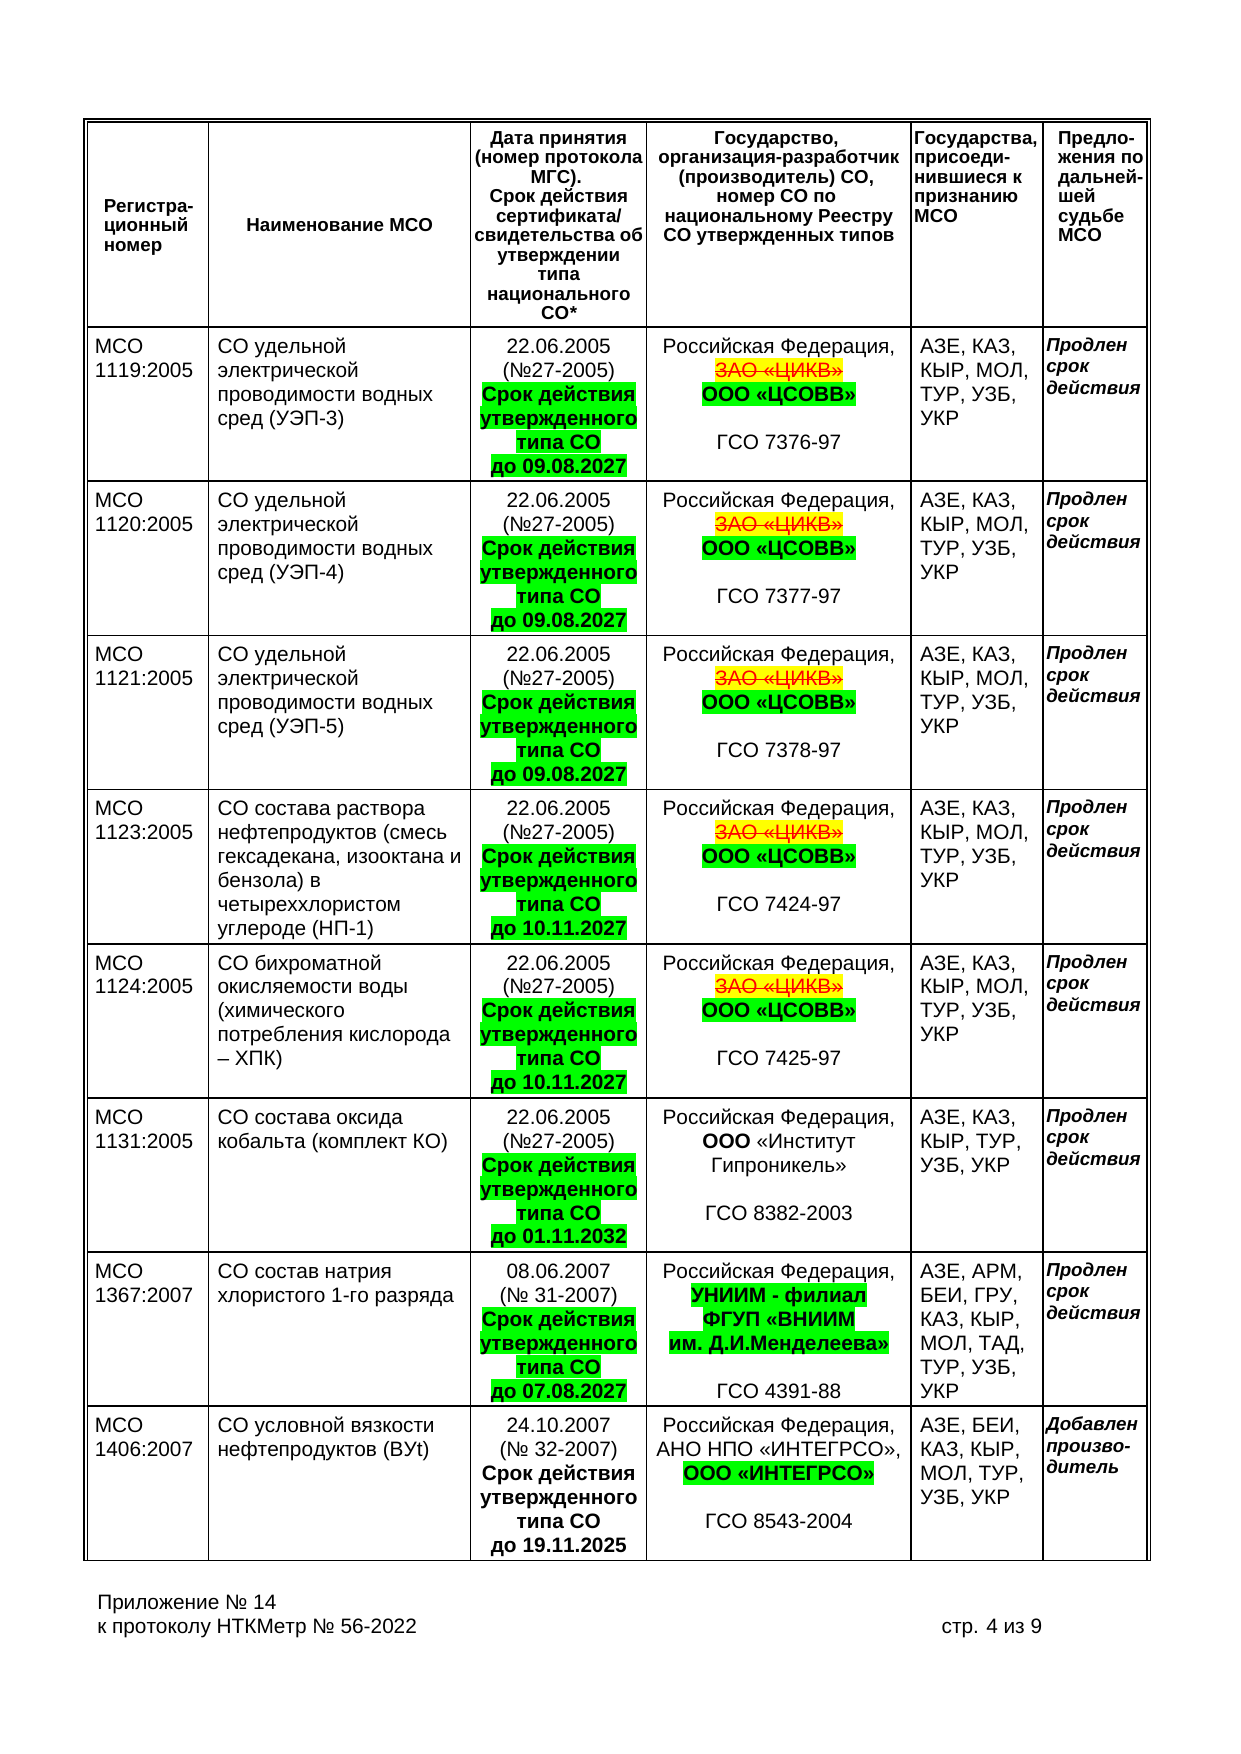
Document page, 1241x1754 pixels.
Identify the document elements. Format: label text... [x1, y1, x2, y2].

table_cell Продлен срок действия [1044, 945, 1146, 1097]
table_cell АЗЕ, БЕИ, КАЗ, КЫР, МОЛ, ТУР, УЗБ, УКР [912, 1407, 1042, 1559]
table_cell Российская Федерация, УНИИМ - филиал ФГУП «ВНИИМ им. Д.И.Менделеева» ГСО 4391-88 [647, 1253, 910, 1405]
table_cell МСО 1131:2005 [88, 1099, 208, 1251]
table_cell 22.06.2005 (№27-2005) Срок действия утвержденного типа СО до 10.11.2027 [471, 945, 646, 1097]
table_cell Добавлен произво-дитель [1044, 1407, 1146, 1559]
table_cell АЗЕ, КАЗ, КЫР, МОЛ, ТУР, УЗБ, УКР [912, 636, 1042, 789]
table_cell Продлен срок действия [1044, 790, 1146, 943]
table_header Дата принятия (номер протокола МГС). Срок действия сертификата/ свидетельства об утверждении типа национального СО* [471, 123, 646, 326]
table_cell МСО 1120:2005 [88, 482, 208, 634]
table_cell 22.06.2005 (№27-2005) Срок действия утвержденного типа СО до 09.08.2027 [471, 636, 646, 789]
table_cell 22.06.2005 (№27-2005) Срок действия утвержденного типа СО до 09.08.2027 [471, 328, 646, 480]
table_cell МСО 1121:2005 [88, 636, 208, 789]
table_cell Российская Федерация, ЗАО «ЦИКВ» ООО «ЦСОВВ» ГСО 7378-97 [647, 636, 910, 789]
table_cell АЗЕ, КАЗ, КЫР, МОЛ, ТУР, УЗБ, УКР [912, 790, 1042, 943]
table_cell 24.10.2007 (№ 32-2007) Срок действия утвержденного типа СО до 19.11.2025 [471, 1407, 646, 1559]
table_cell МСО 1123:2005 [88, 790, 208, 943]
table_cell МСО 1124:2005 [88, 945, 208, 1097]
table_cell АЗЕ, АРМ, БЕИ, ГРУ, КАЗ, КЫР, МОЛ, ТАД, ТУР, УЗБ, УКР [912, 1253, 1042, 1405]
table_cell Продлен срок действия [1044, 482, 1146, 634]
table_cell МСО 1119:2005 [88, 328, 208, 480]
table_cell Российская Федерация, ЗАО «ЦИКВ» ООО «ЦСОВВ» ГСО 7424-97 [647, 790, 910, 943]
table_cell АЗЕ, КАЗ, КЫР, МОЛ, ТУР, УЗБ, УКР [912, 328, 1042, 480]
table_cell Продлен срок действия [1044, 636, 1146, 789]
table_cell 22.06.2005 (№27-2005) Срок действия утвержденного типа СО до 01.11.2032 [471, 1099, 646, 1251]
table_cell СО состав натрия хлористого 1-го разряда [209, 1253, 470, 1405]
table_cell СО удельной электрической проводимости водных сред (УЭП-3) [209, 328, 470, 480]
table_cell СО бихроматной окисляемости воды (химического потребления кислорода – ХПК) [209, 945, 470, 1097]
table_cell Российская Федерация, ООО «Институт Гипроникель» ГСО 8382-2003 [647, 1099, 910, 1251]
table_header Предло-жения по дальней-шей судьбе МСО [1044, 123, 1146, 326]
table_cell 22.06.2005 (№27-2005) Срок действия утвержденного типа СО до 10.11.2027 [471, 790, 646, 943]
table_header Наименование МСО [209, 123, 470, 326]
table_cell МСО 1367:2007 [88, 1253, 208, 1405]
table_cell Российская Федерация, АНО НПО «ИНТЕГРСО», ООО «ИНТЕГРСО» ГСО 8543-2004 [647, 1407, 910, 1559]
table_cell СО удельной электрической проводимости водных сред (УЭП-4) [209, 482, 470, 634]
table_cell Продлен срок действия [1044, 328, 1146, 480]
table_cell Российская Федерация, ЗАО «ЦИКВ» ООО «ЦСОВВ» ГСО 7377-97 [647, 482, 910, 634]
table_cell 22.06.2005 (№27-2005) Срок действия утвержденного типа СО до 09.08.2027 [471, 482, 646, 634]
table_cell СО состава оксида кобальта (комплект КО) [209, 1099, 470, 1251]
table_header Регистра-ционный номер [88, 123, 208, 326]
table_cell Продлен срок действия [1044, 1253, 1146, 1405]
table_cell АЗЕ, КАЗ, КЫР, МОЛ, ТУР, УЗБ, УКР [912, 482, 1042, 634]
table_cell АЗЕ, КАЗ, КЫР, МОЛ, ТУР, УЗБ, УКР [912, 945, 1042, 1097]
table_cell АЗЕ, КАЗ, КЫР, ТУР, УЗБ, УКР [912, 1099, 1042, 1251]
table_cell МСО 1406:2007 [88, 1407, 208, 1559]
table_cell СО условной вязкости нефтепродуктов (ВУt) [209, 1407, 470, 1559]
table_header Государства, присоеди-нившиеся к признанию МСО [912, 123, 1042, 326]
table_cell СО состава раствора нефтепродуктов (смесь гексадекана, изооктана и бензола) в четыреххлористом углероде (НП-1) [209, 790, 470, 943]
table_cell Российская Федерация, ЗАО «ЦИКВ» ООО «ЦСОВВ» ГСО 7425-97 [647, 945, 910, 1097]
table_header Государство, организация-разработчик (производитель) СО, номер СО по национальному Реестру СО утвержденных типов [647, 123, 910, 326]
table_cell Российская Федерация, ЗАО «ЦИКВ» ООО «ЦСОВВ» ГСО 7376-97 [647, 328, 910, 480]
table_cell 08.06.2007 (№ 31-2007) Срок действия утвержденного типа СО до 07.08.2027 [471, 1253, 646, 1405]
table_cell Продлен срок действия [1044, 1099, 1146, 1251]
table_cell СО удельной электрической проводимости водных сред (УЭП-5) [209, 636, 470, 789]
